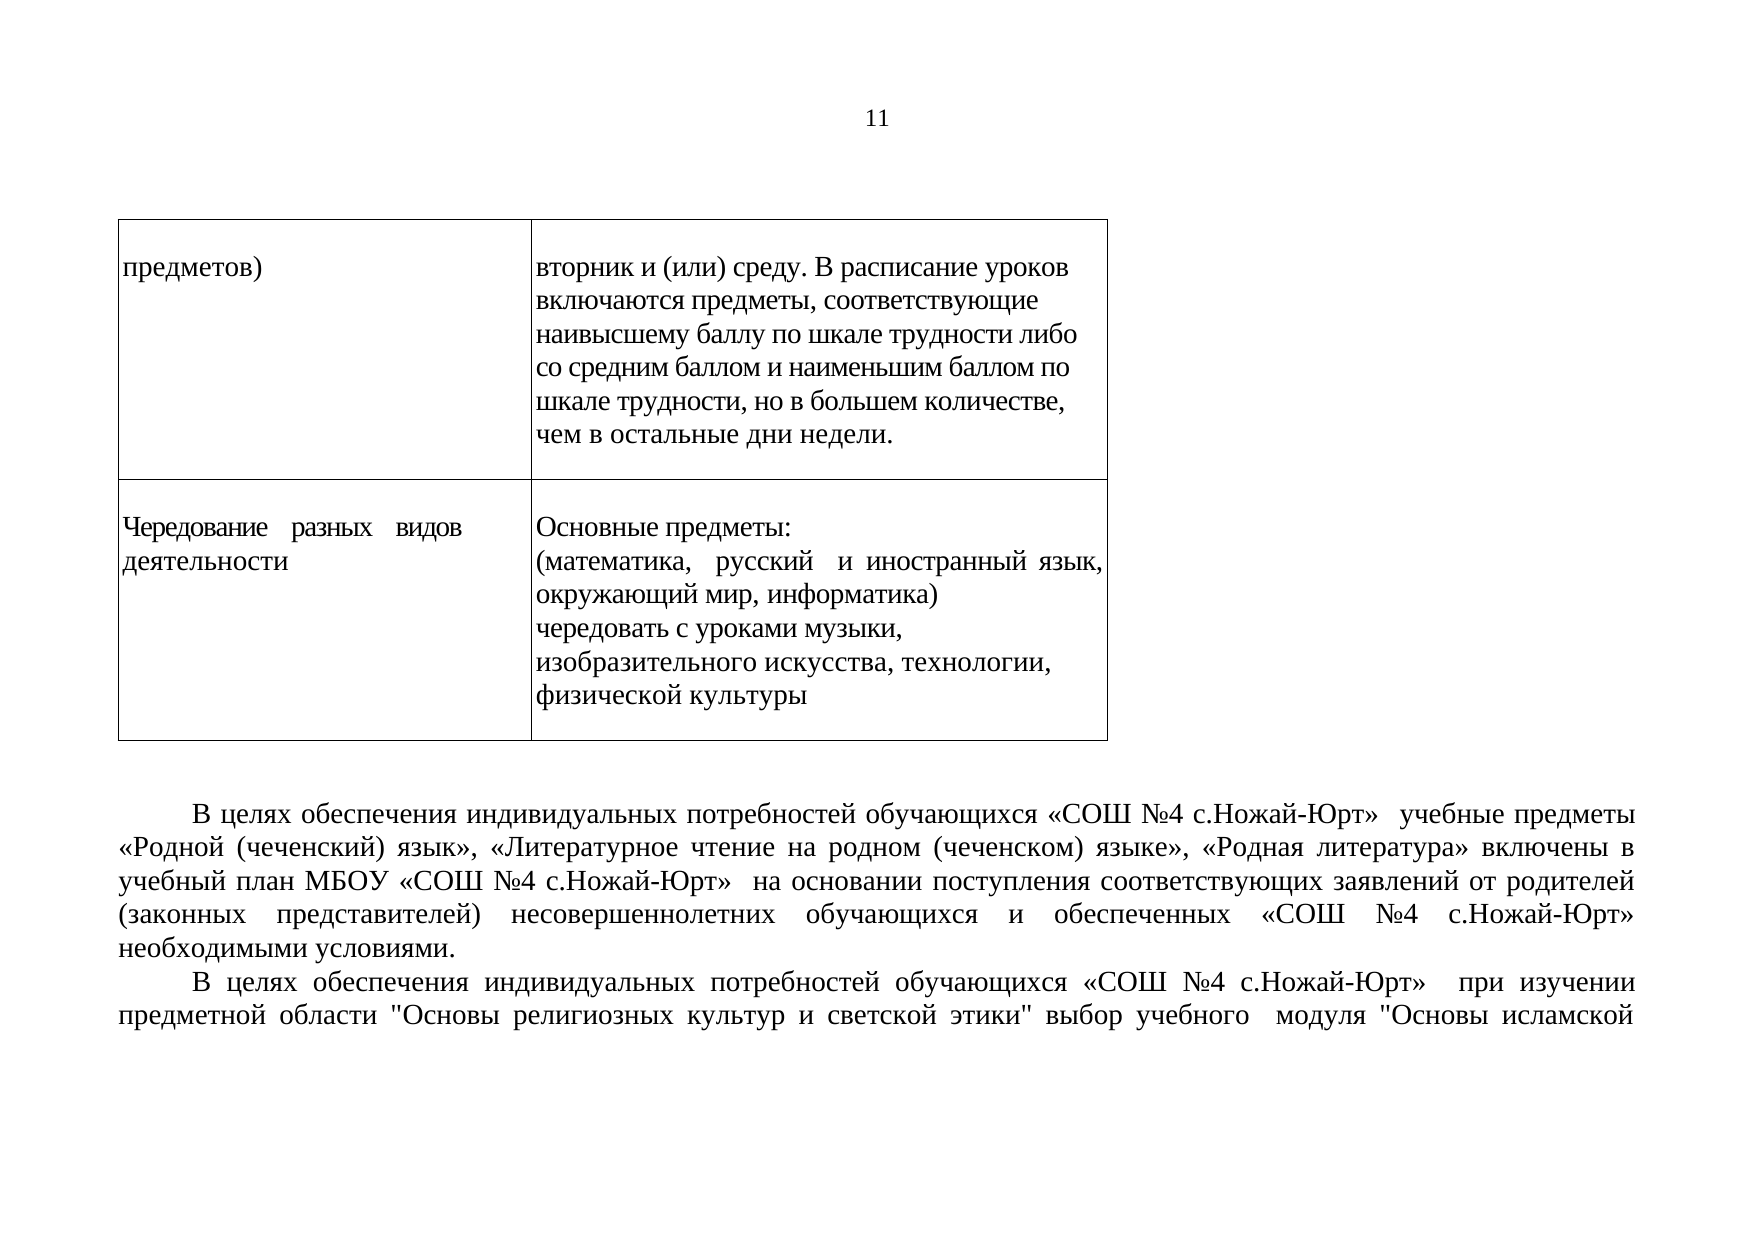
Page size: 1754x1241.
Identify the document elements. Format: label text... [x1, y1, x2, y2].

table_cell Основные предметы: (математика, русский и иностранный язык, окружающий мир, информатика) чередовать с уроками музыки, изобразительного искусства, технологии, физической культуры [532, 480, 1107, 740]
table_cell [532, 220, 1107, 479]
text В целях обеспечения индивидуальных потребностей обучающихся «СОШ №4 с.Ножай-Юрт» учебные предметы «Родной (чеченский) язык», «Литературное чтение на родном (чеченском) языке», «Родная литература» включены в учебный план МБОУ «СОШ №4 с.Ножай-Юрт» на основании поступления соответствующих заявлений от родителей (законных представителей) несовершеннолетних обучающихся и обеспеченных «СОШ №4 с.Ножай-Юрт» необходимыми условиями. [118, 796, 1636, 964]
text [118, 964, 1636, 1031]
table_cell Чередование разных видов деятельности [119, 480, 531, 740]
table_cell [119, 220, 531, 479]
